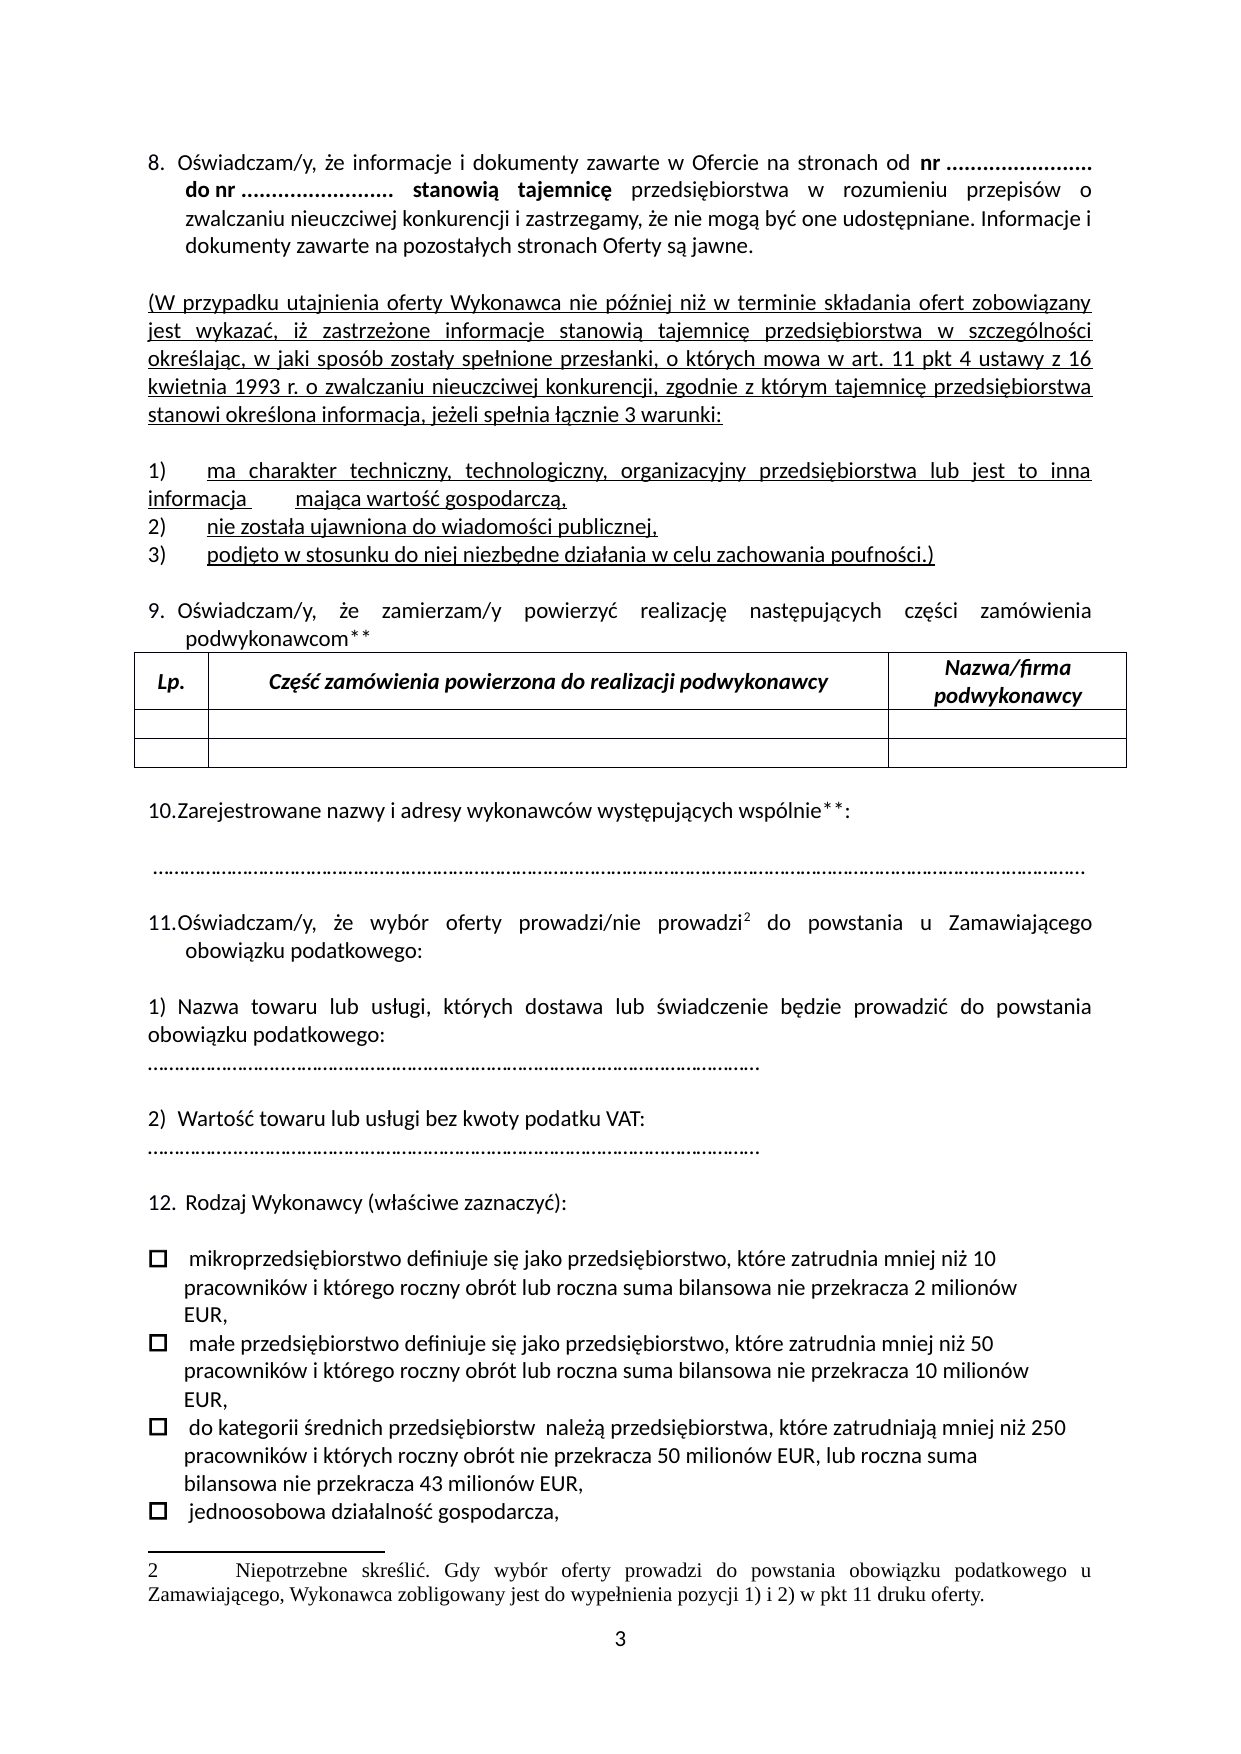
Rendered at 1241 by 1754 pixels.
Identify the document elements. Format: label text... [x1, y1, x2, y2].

table_cell [135, 710, 208, 738]
list ma charakter techniczny, technologiczny, organizacyjny przedsiębiorstwa lub jest to inna informacja mająca wartość gospodarczą, [148, 456, 1093, 512]
list podjęto w stosunku do niej niezbędne działania w celu zachowania poufności.) [148, 540, 1093, 568]
text do kategorii średnich przedsiębiorstw należą przedsiębiorstwa, które zatrudniają mniej niż 250 [148, 1413, 1067, 1441]
table_cell [889, 710, 1126, 738]
table_header Lp. [135, 653, 208, 709]
text EUR, [148, 1301, 1067, 1329]
list Oświadczam/y, że wybór oferty prowadzi/nie prowadzi do powstania u Zamawiającego obowiązku podatkowego: [148, 908, 1093, 964]
text …………………………………………………………………………………………………………………………………………………………… [148, 852, 1093, 880]
list Wartość towaru lub usługi bez kwoty podatku VAT: [148, 1104, 1093, 1132]
table_cell [889, 739, 1126, 767]
text jednoosobowa działalność gospodarcza, [148, 1497, 1067, 1525]
text mikroprzedsiębiorstwo definiuje się jako przedsiębiorstwo, które zatrudnia mniej niż 10 [148, 1244, 1067, 1273]
text (W przypadku utajnienia oferty Wykonawca nie później niż w terminie składania ofert zobowiązany jest wykazać, iż zastrzeżone informacje stanowią tajemnicę przedsiębiorstwa w szczególności określając, w jaki sposób zostały spełnione przesłanki, o których mowa w art. 11 pkt 4 ustawy z 16 kwietnia 1993 r. o zwalczaniu nieuczciwej konkurencji, zgodnie z którym tajemnicę przedsiębiorstwa stanowi określona informacja, jeżeli spełnia łącznie 3 warunki: [148, 288, 1093, 340]
list Zarejestrowane nazwy i adresy wykonawców występujących wspólnie**: [148, 796, 1093, 824]
text bilansowa nie przekracza 43 milionów EUR, [148, 1469, 1067, 1497]
table_cell [209, 710, 888, 738]
text EUR, [148, 1385, 1067, 1413]
list Oświadczam/y, że zamierzam/y powierzyć realizację następujących części zamówienia podwykonawcom** [148, 596, 1093, 652]
table_cell [209, 739, 888, 767]
list Nazwa towaru lub usługi, których dostawa lub świadczenie będzie prowadzić do powstania obowiązku podatkowego: [148, 992, 1093, 1048]
text ……………………..……………………………………………………………………………… [148, 1048, 1093, 1076]
table_header Nazwa/firma podwykonawcy [889, 653, 1126, 709]
list Oświadczam/y, że informacje i dokumenty zawarte w Ofercie na stronach od nr ........................ do nr ......................... stanowią tajemnicę przedsiębiorstwa w rozumieniu przepisów o zwalczaniu nieuczciwej konkurencji i zastrzegamy, że nie mogą być one udostępniane. Informacje i dokumenty zawarte na pozostałych stronach Oferty są jawne. [148, 148, 1093, 260]
text pracowników i których roczny obrót nie przekracza 50 milionów EUR, lub roczna suma [148, 1441, 1067, 1469]
text (W przypadku utajnienia oferty Wykonawca nie później niż w terminie składania ofert zobowiązany jest wykazać, iż zastrzeżone informacje stanowią tajemnicę przedsiębiorstwa w szczególności określając, w jaki sposób zostały spełnione przesłanki, o których mowa w art. 11 pkt 4 ustawy z 16 kwietnia 1993 r. o zwalczaniu nieuczciwej konkurencji, zgodnie z którym tajemnicę przedsiębiorstwa stanowi określona informacja, jeżeli spełnia łącznie 3 warunki: [148, 397, 1093, 428]
list Rodzaj Wykonawcy (właściwe zaznaczyć): [148, 1188, 1093, 1217]
text małe przedsiębiorstwo definiuje się jako przedsiębiorstwo, które zatrudnia mniej niż 50 [148, 1329, 1067, 1357]
list nie została ujawniona do wiadomości publicznej, [148, 512, 1093, 540]
text ……………..……………………………………………………………………………………… [148, 1132, 1093, 1161]
text pracowników i którego roczny obrót lub roczna suma bilansowa nie przekracza 2 milionów [148, 1273, 1067, 1301]
table_header Część zamówienia powierzona do realizacji podwykonawcy [209, 653, 888, 709]
text pracowników i którego roczny obrót lub roczna suma bilansowa nie przekracza 10 milionów [148, 1357, 1067, 1385]
table_cell [135, 739, 208, 767]
